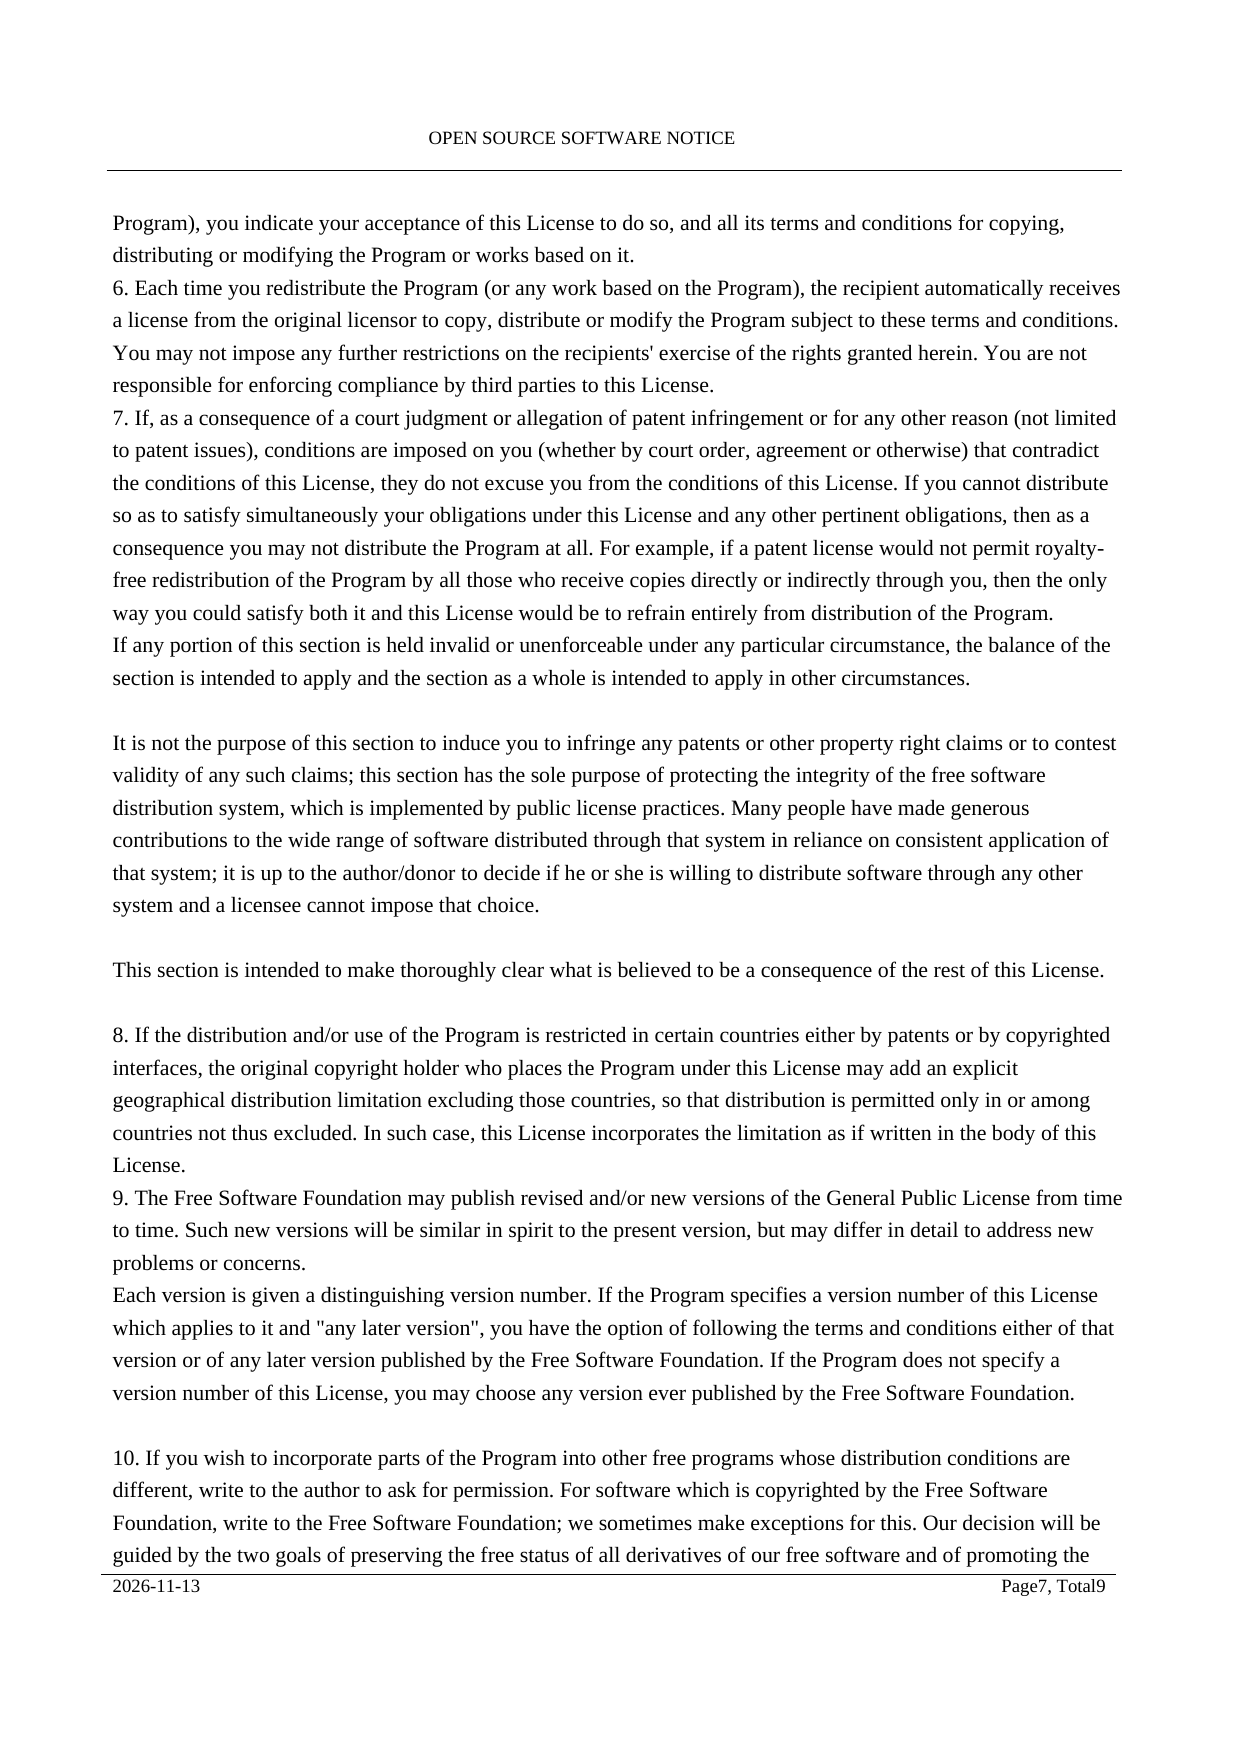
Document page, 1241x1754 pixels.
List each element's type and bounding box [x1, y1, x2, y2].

text [112, 206, 1128, 1571]
